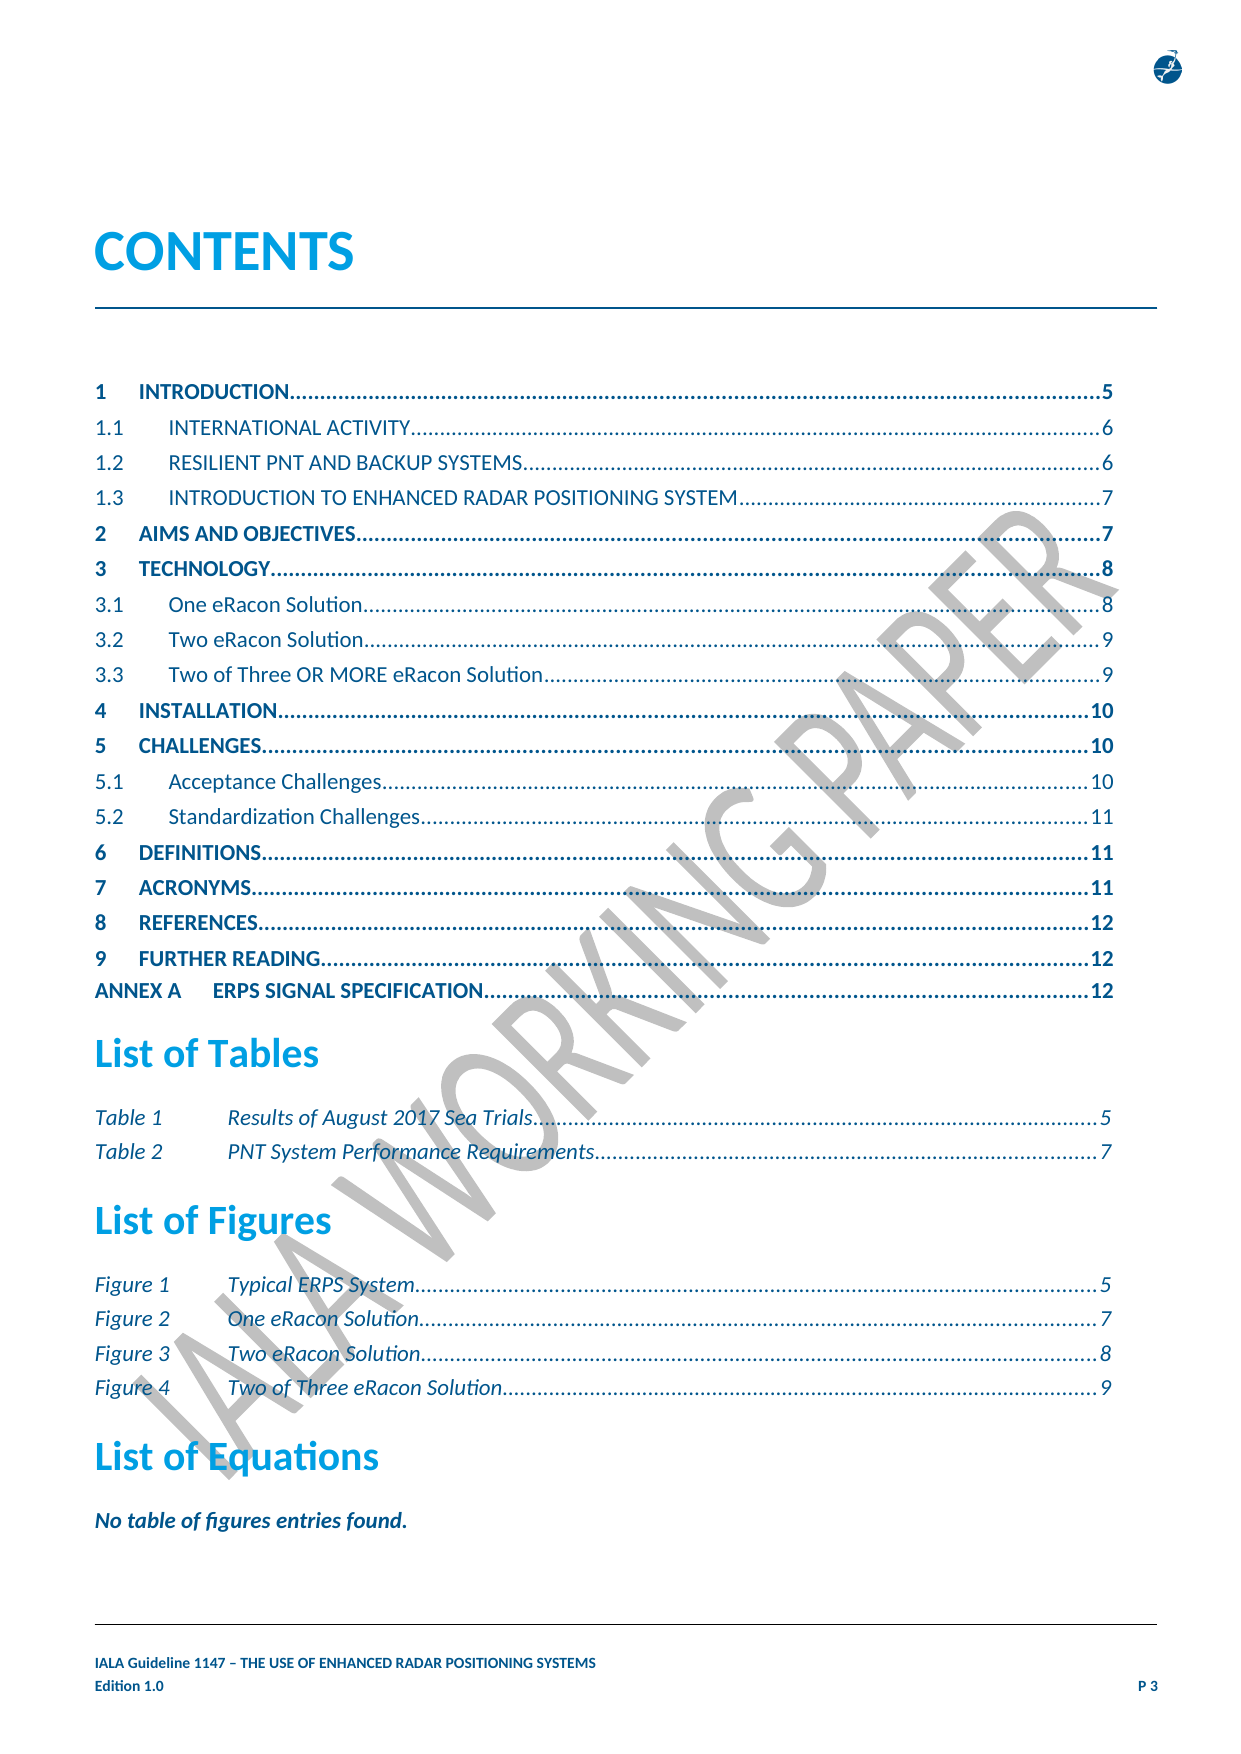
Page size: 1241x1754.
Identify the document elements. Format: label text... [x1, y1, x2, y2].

text 5 CHALLENGES 10 [94, 728, 1113, 759]
list List of Tables [94, 1027, 1157, 1078]
text 3.2 Two eRacon Solution 9 [94, 622, 1113, 653]
text 1.3 INTRODUCTION TO ENHANCED RADAR POSITIONING SYSTEM 7 [94, 480, 1113, 511]
text Figure 4 Two of Three eRacon Solution 9 [94, 1373, 1113, 1401]
text 3.3 Two of Three OR MORE eRacon Solution 9 [94, 657, 1113, 688]
text Figure 3 Two eRacon Solution 8 [94, 1339, 1113, 1367]
text 7 ACRONYMS 11 [94, 870, 1113, 901]
text Table 1 Results of August 2017 Sea Trials 5 [94, 1103, 1113, 1131]
text 8 REFERENCES 12 [94, 905, 1113, 936]
text Table 2 PNT System Performance Requirements 7 [94, 1137, 1113, 1165]
text 4 INSTALLATION 10 [94, 693, 1113, 724]
picture [1120, 0, 1241, 119]
text 1.2 RESILIENT PNT AND BACKUP SYSTEMS 6 [94, 445, 1113, 476]
list List of Figures [94, 1194, 1157, 1245]
text 9 FURTHER READING 12 [94, 941, 1113, 972]
text 2 AIMS AND OBJECTIVES 7 [94, 516, 1113, 547]
text 6 DEFINITIONS 11 [94, 834, 1113, 866]
text ANNEX A ERPS SIGNAL SPECIFICATION 12 [94, 976, 1113, 1004]
text No table of figures entries found. [94, 1506, 1113, 1534]
text 5.2 Standardization Challenges 11 [94, 799, 1113, 830]
text 1 INTRODUCTION 5 [94, 374, 1113, 405]
text 3 TECHNOLOGY 8 [94, 551, 1113, 582]
text 3.1 One eRacon Solution 8 [94, 586, 1113, 618]
text Figure 1 Typical ERPS System 5 [94, 1270, 1113, 1298]
text 1.1 INTERNATIONAL ACTIVITY 6 [94, 409, 1113, 441]
text Figure 2 One eRacon Solution 7 [94, 1304, 1113, 1332]
list List of Equations [94, 1430, 1157, 1481]
text 5.1 Acceptance Challenges 10 [94, 763, 1113, 795]
